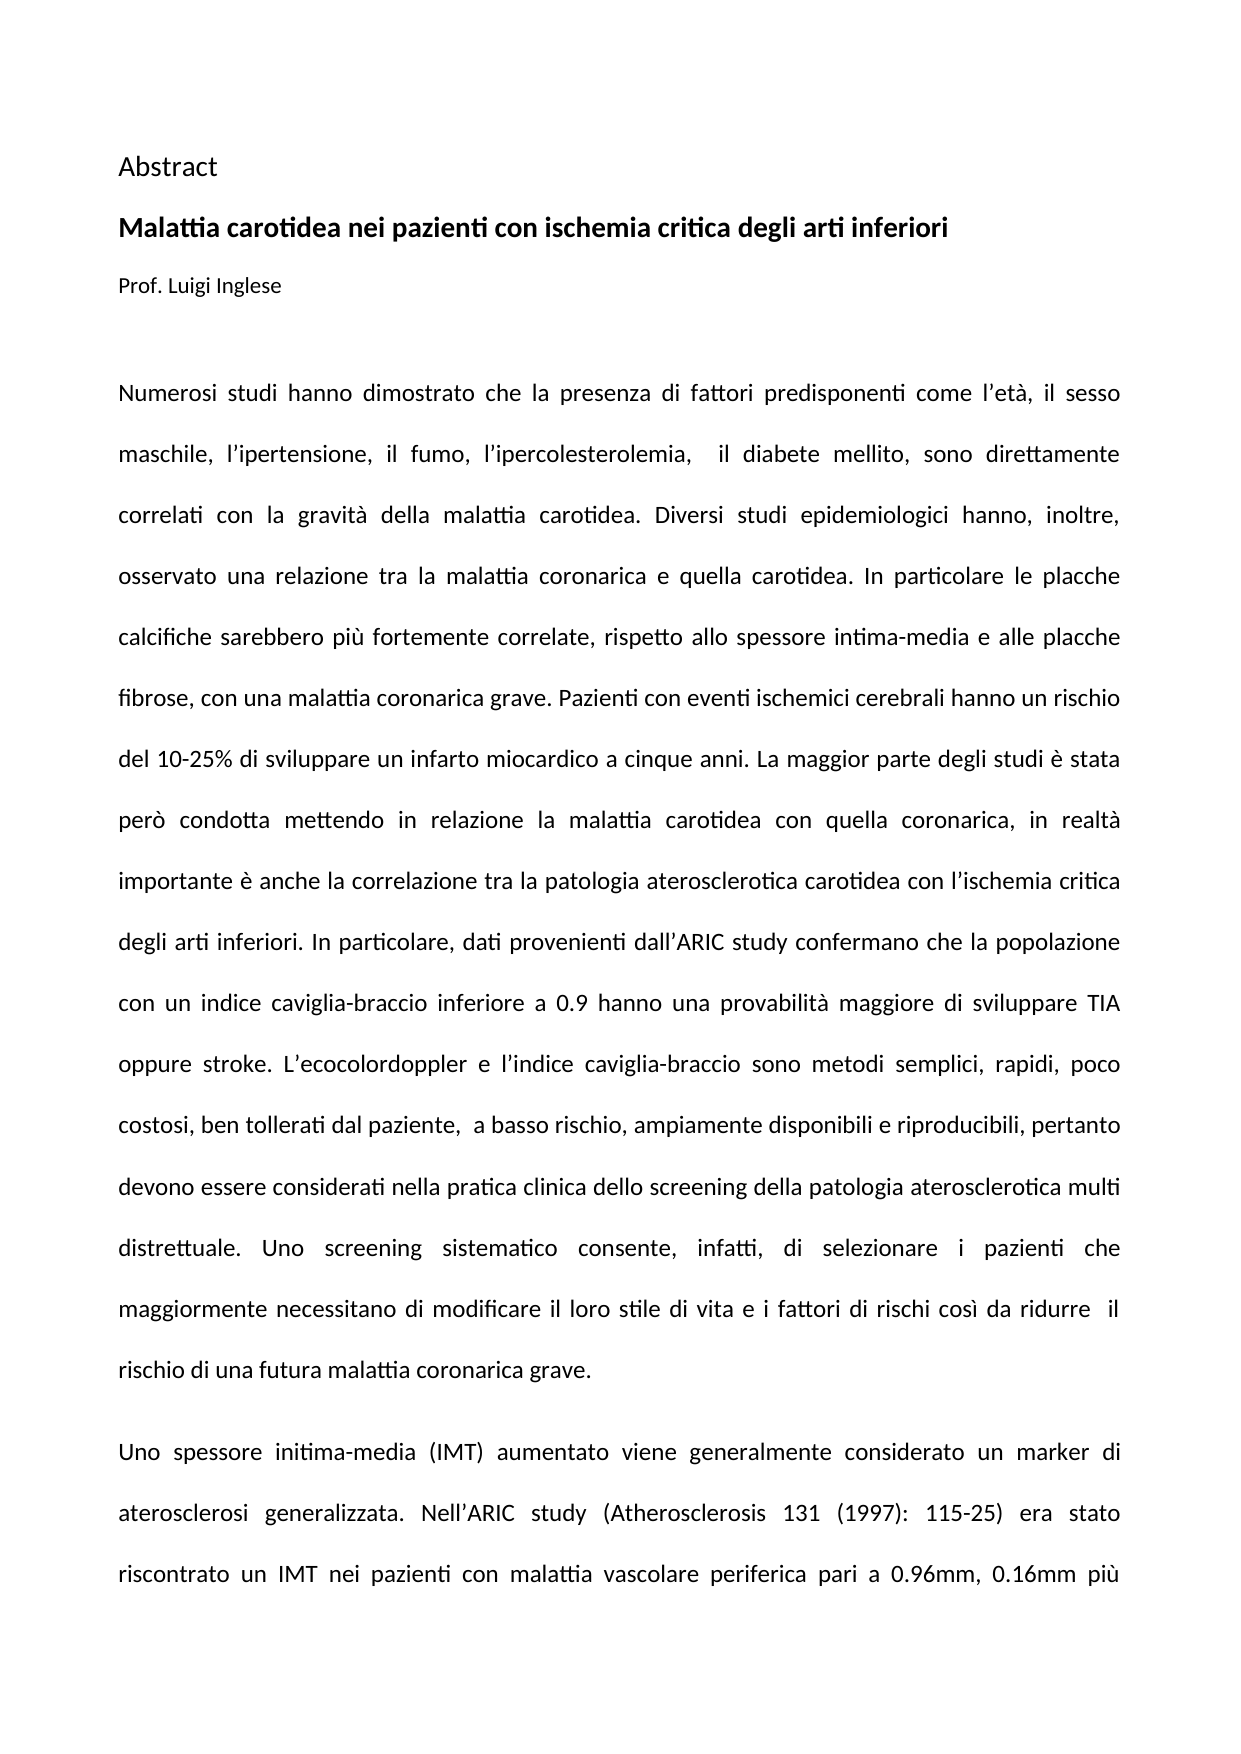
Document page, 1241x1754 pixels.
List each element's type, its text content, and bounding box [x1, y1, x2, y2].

text Abstract [118, 148, 1122, 183]
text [118, 1436, 1122, 1588]
text Malattia carotidea nei pazienti con ischemia critica degli arti inferiori [118, 209, 1122, 245]
text Prof. Luigi Inglese [118, 271, 1122, 299]
text Numerosi studi hanno dimostrato che la presenza di fattori predisponenti come l’età, il sesso maschile, l’ipertensione, il fumo, l’ipercolesterolemia, il diabete mellito, sono direttamente correlati con la gravità della malattia carotidea. Diversi studi epidemiologici hanno, inoltre, osservato una relazione tra la malattia coronarica e quella carotidea. In particolare le placche calcifiche sarebbero più fortemente correlate, rispetto allo spessore intima-media e alle placche fibrose, con una malattia coronarica grave. Pazienti con eventi ischemici cerebrali hanno un rischio del 10-25% di sviluppare un infarto miocardico a cinque anni. La maggior parte degli studi è stata però condotta mettendo in relazione la malattia carotidea con quella coronarica, in realtà importante è anche la correlazione tra la patologia aterosclerotica carotidea con l’ischemia critica degli arti inferiori. In particolare, dati provenienti dall’ARIC study confermano che la popolazione con un indice caviglia-braccio inferiore a 0.9 hanno una provabilità maggiore di sviluppare TIA oppure stroke. L’ecocolordoppler e l’indice caviglia-braccio sono metodi semplici, rapidi, poco costosi, ben tollerati dal paziente, a basso rischio, ampiamente disponibili e riproducibili, pertanto devono essere considerati nella pratica clinica dello screening della patologia aterosclerotica multi distrettuale. Uno screening sistematico consente, infatti, di selezionare i pazienti che maggiormente necessitano di modificare il loro stile di vita e i fattori di rischi così da ridurre il rischio di una futura malattia coronarica grave. [118, 377, 1122, 1384]
